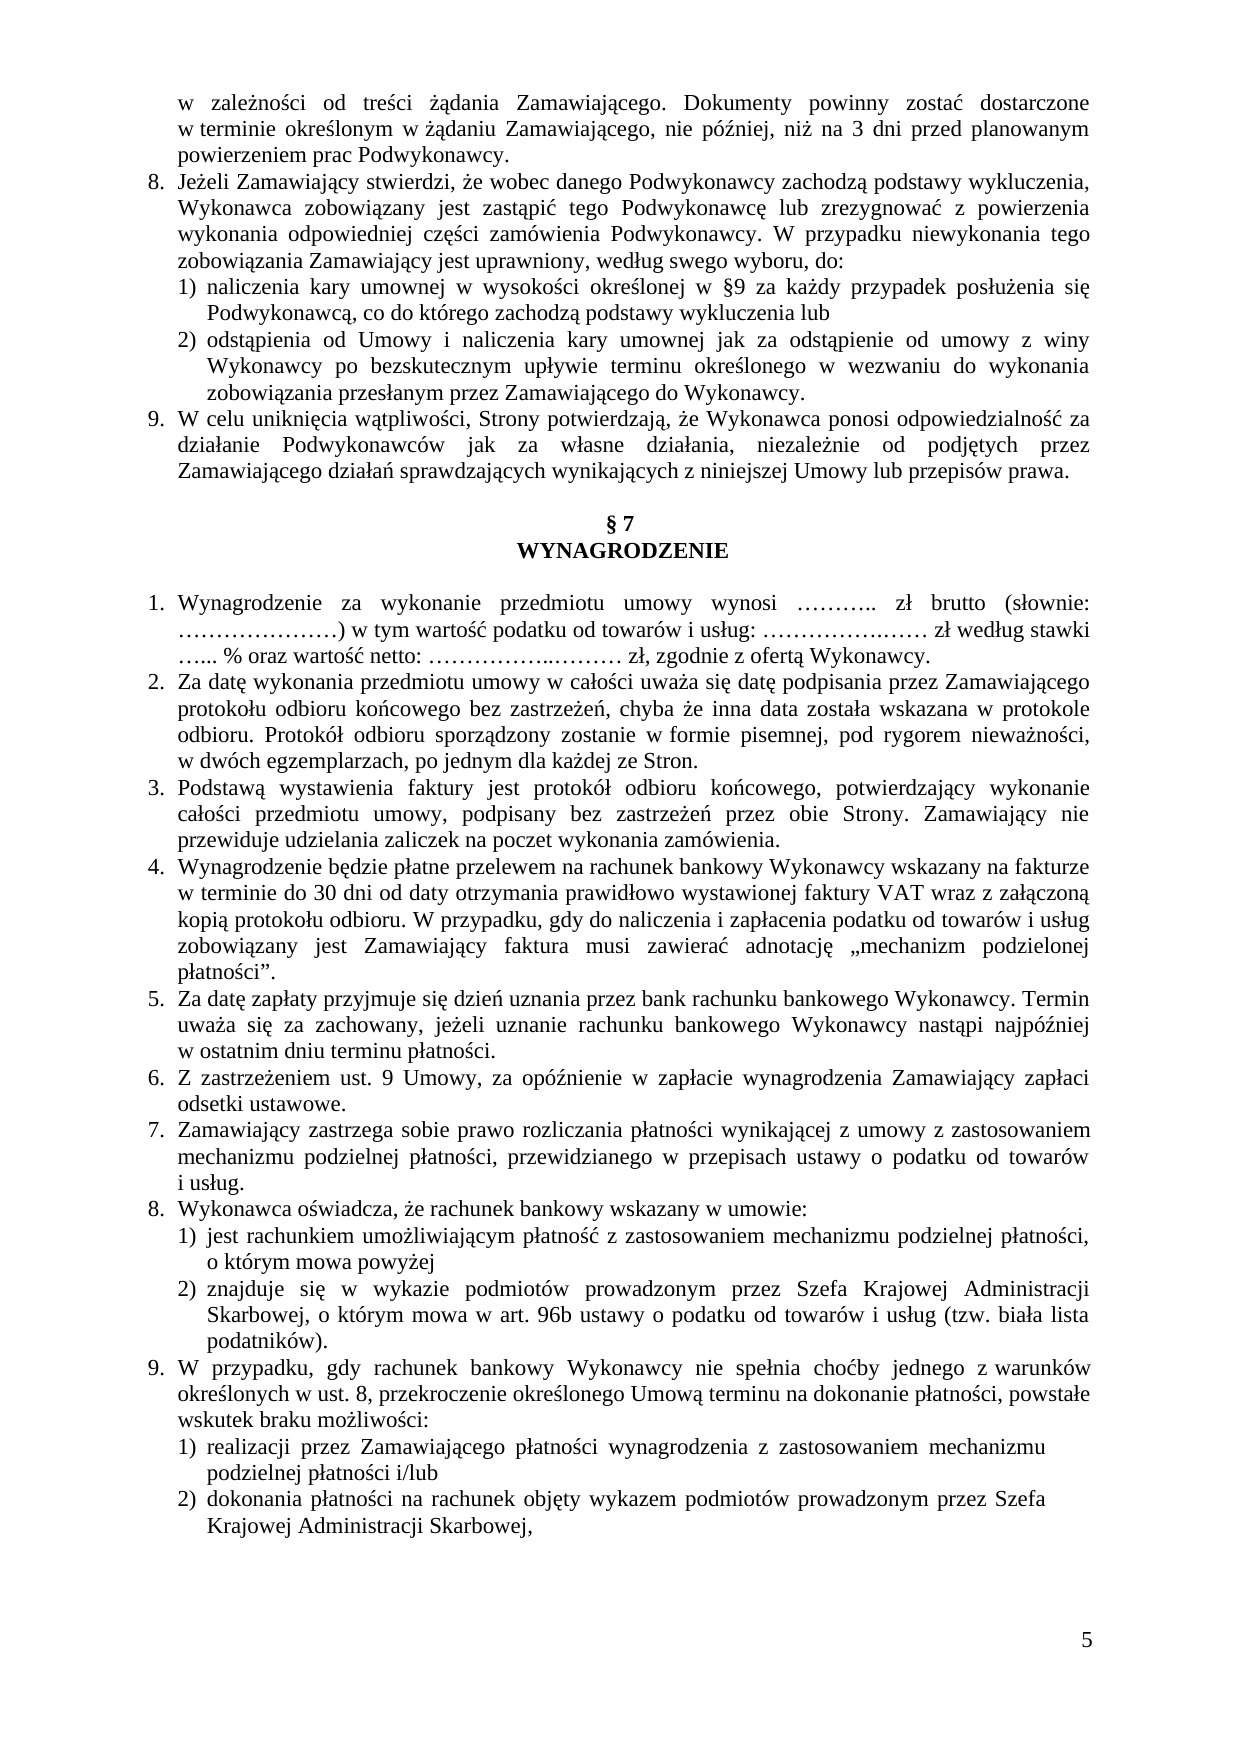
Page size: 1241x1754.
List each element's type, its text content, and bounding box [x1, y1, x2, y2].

list Wynagrodzenie za wykonanie przedmiotu umowy wynosi ……….. zł brutto (słownie: …………………) w tym wartość podatku od towarów i usług: …………….…… zł według stawki …... % oraz wartość netto: ……………..……… zł, zgodnie z ofertą Wykonawcy. [148, 589, 1091, 668]
list Zamawiający zastrzega sobie prawo rozliczania płatności wynikającej z umowy z zastosowaniem mechanizmu podzielnej płatności, przewidzianego w przepisach ustawy o podatku od towarów i usług. [148, 1116, 1091, 1196]
list W przypadku, gdy rachunek bankowy Wykonawcy nie spełnia choćby jednego z warunków określonych w ust. 8, przekroczenie określonego Umową terminu na dokonanie płatności, powstałe wskutek braku możliwości: [148, 1354, 1091, 1433]
text § 7 [192, 510, 1047, 537]
list Wykonawca oświadcza, że rachunek bankowy wskazany w umowie: [148, 1196, 1091, 1222]
list Za datę wykonania przedmiotu umowy w całości uważa się datę podpisania przez Zamawiającego protokołu odbioru końcowego bez zastrzeżeń, chyba że inna data została wskazana w protokole odbioru. Protokół odbioru sporządzony zostanie w formie pisemnej, pod rygorem nieważności, w dwóch egzemplarzach, po jednym dla każdej ze Stron. [148, 668, 1091, 774]
list Podstawą wystawienia faktury jest protokół odbioru końcowego, potwierdzający wykonanie całości przedmiotu umowy, podpisany bez zastrzeżeń przez obie Strony. Zamawiający nie przewiduje udzielania zaliczek na poczet wykonania zamówienia. [148, 774, 1091, 853]
list znajduje się w wykazie podmiotów prowadzonym przez Szefa Krajowej Administracji Skarbowej, o którym mowa w art. 96b ustawy o podatku od towarów i usług (tzw. biała lista podatników). [177, 1274, 1091, 1354]
list Za datę zapłaty przyjmuje się dzień uznania przez bank rachunku bankowego Wykonawcy. Termin uważa się za zachowany, jeżeli uznanie rachunku bankowego Wykonawcy nastąpi najpóźniej w ostatnim dniu terminu płatności. [148, 985, 1091, 1064]
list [148, 89, 1091, 168]
list Jeżeli Zamawiający stwierdzi, że wobec danego Podwykonawcy zachodzą podstawy wykluczenia, Wykonawca zobowiązany jest zastąpić tego Podwykonawcę lub zrezygnować z powierzenia wykonania odpowiedniej części zamówienia Podwykonawcy. W przypadku niewykonania tego zobowiązania Zamawiający jest uprawniony, według swego wyboru, do: [148, 168, 1091, 273]
list Z zastrzeżeniem ust. 9 Umowy, za opóźnienie w zapłacie wynagrodzenia Zamawiający zapłaci odsetki ustawowe. [148, 1064, 1091, 1116]
text WYNAGRODZENIE [153, 537, 1093, 563]
list odstąpienia od Umowy i naliczenia kary umownej jak za odstąpienie od umowy z winy Wykonawcy po bezskutecznym upływie terminu określonego w wezwaniu do wykonania zobowiązania przesłanym przez Zamawiającego do Wykonawcy. [177, 326, 1091, 405]
list dokonania płatności na rachunek objęty wykazem podmiotów prowadzonym przez Szefa Krajowej Administracji Skarbowej, [177, 1485, 1047, 1538]
list W celu uniknięcia wątpliwości, Strony potwierdzają, że Wykonawca ponosi odpowiedzialność za działanie Podwykonawców jak za własne działania, niezależnie od podjętych przez Zamawiającego działań sprawdzających wynikających z niniejszej Umowy lub przepisów prawa. [148, 405, 1091, 484]
list jest rachunkiem umożliwiającym płatność z zastosowaniem mechanizmu podzielnej płatności, o którym mowa powyżej [177, 1222, 1091, 1274]
list realizacji przez Zamawiającego płatności wynagrodzenia z zastosowaniem mechanizmu podzielnej płatności i/lub [177, 1433, 1047, 1485]
list naliczenia kary umownej w wysokości określonej w §9 za każdy przypadek posłużenia się Podwykonawcą, co do którego zachodzą podstawy wykluczenia lub [177, 273, 1091, 326]
list Wynagrodzenie będzie płatne przelewem na rachunek bankowy Wykonawcy wskazany na fakturze w terminie do 30 dni od daty otrzymania prawidłowo wystawionej faktury VAT wraz z załączoną kopią protokołu odbioru. W przypadku, gdy do naliczenia i zapłacenia podatku od towarów i usług zobowiązany jest Zamawiający faktura musi zawierać adnotację „mechanizm podzielonej płatności”. [148, 853, 1091, 985]
